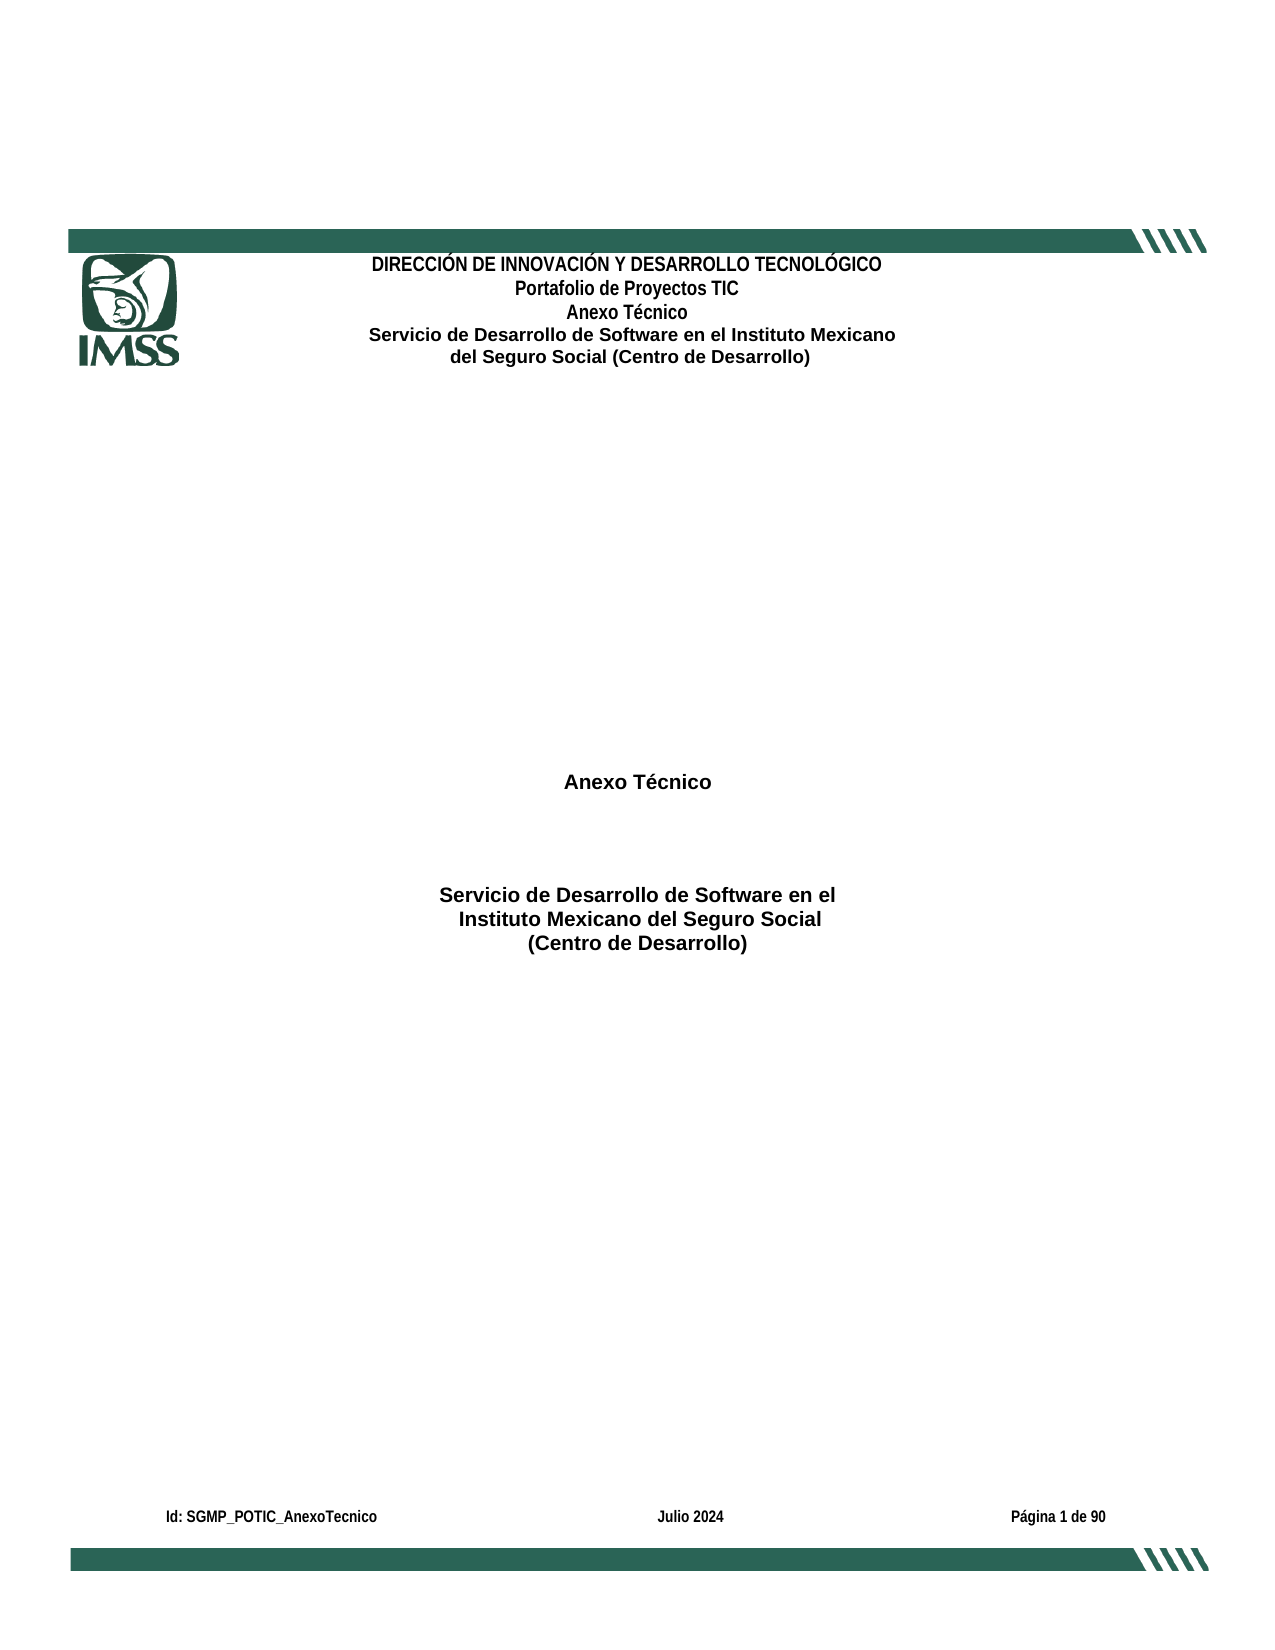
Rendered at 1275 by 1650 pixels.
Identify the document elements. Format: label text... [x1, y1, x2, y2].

text Servicio de Desarrollo de Software en el [177, 883, 1098, 907]
text (Centro de Desarrollo) [177, 931, 1098, 955]
picture [70, 1548, 1209, 1571]
text Instituto Mexicano del Seguro Social [177, 907, 1098, 931]
text Anexo Técnico [177, 770, 1098, 794]
picture [68, 229, 1207, 366]
